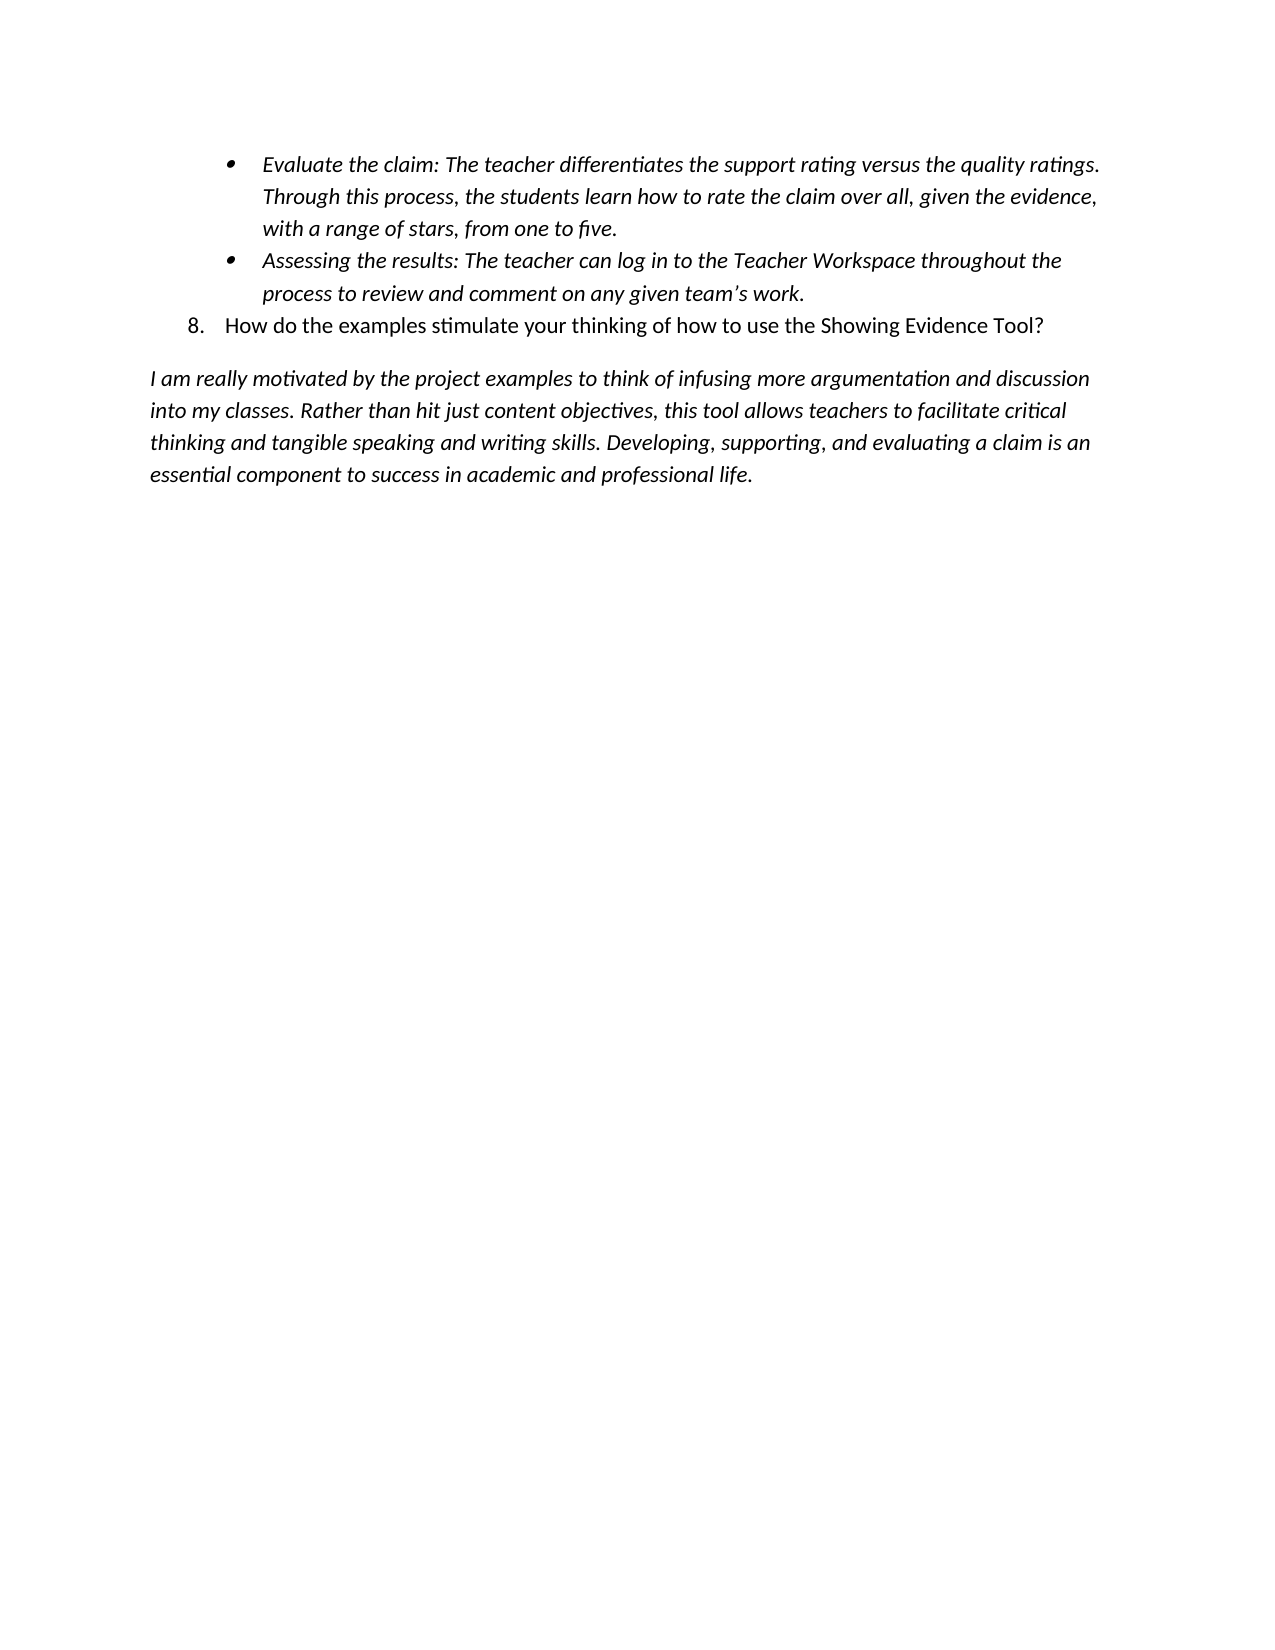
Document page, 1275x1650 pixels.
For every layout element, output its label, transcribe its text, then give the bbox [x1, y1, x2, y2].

text I am really motivated by the project examples to think of infusing more argumentation and discussion into my classes. Rather than hit just content objectives, this tool allows teachers to facilitate critical thinking and tangible speaking and writing skills. Developing, supporting, and evaluating a claim is an essential component to success in academic and professional life. [150, 364, 1125, 488]
list How do the examples stimulate your thinking of how to use the Showing Evidence Tool? [187, 311, 1125, 339]
list Assessing the results: The teacher can log in to the Teacher Workspace throughout the process to review and comment on any given team’s work. [225, 247, 1125, 307]
list Evaluate the claim: The teacher differentiates the support rating versus the quality ratings. Through this process, the students learn how to rate the claim over all, given the evidence, with a range of stars, from one to five. [225, 150, 1125, 242]
